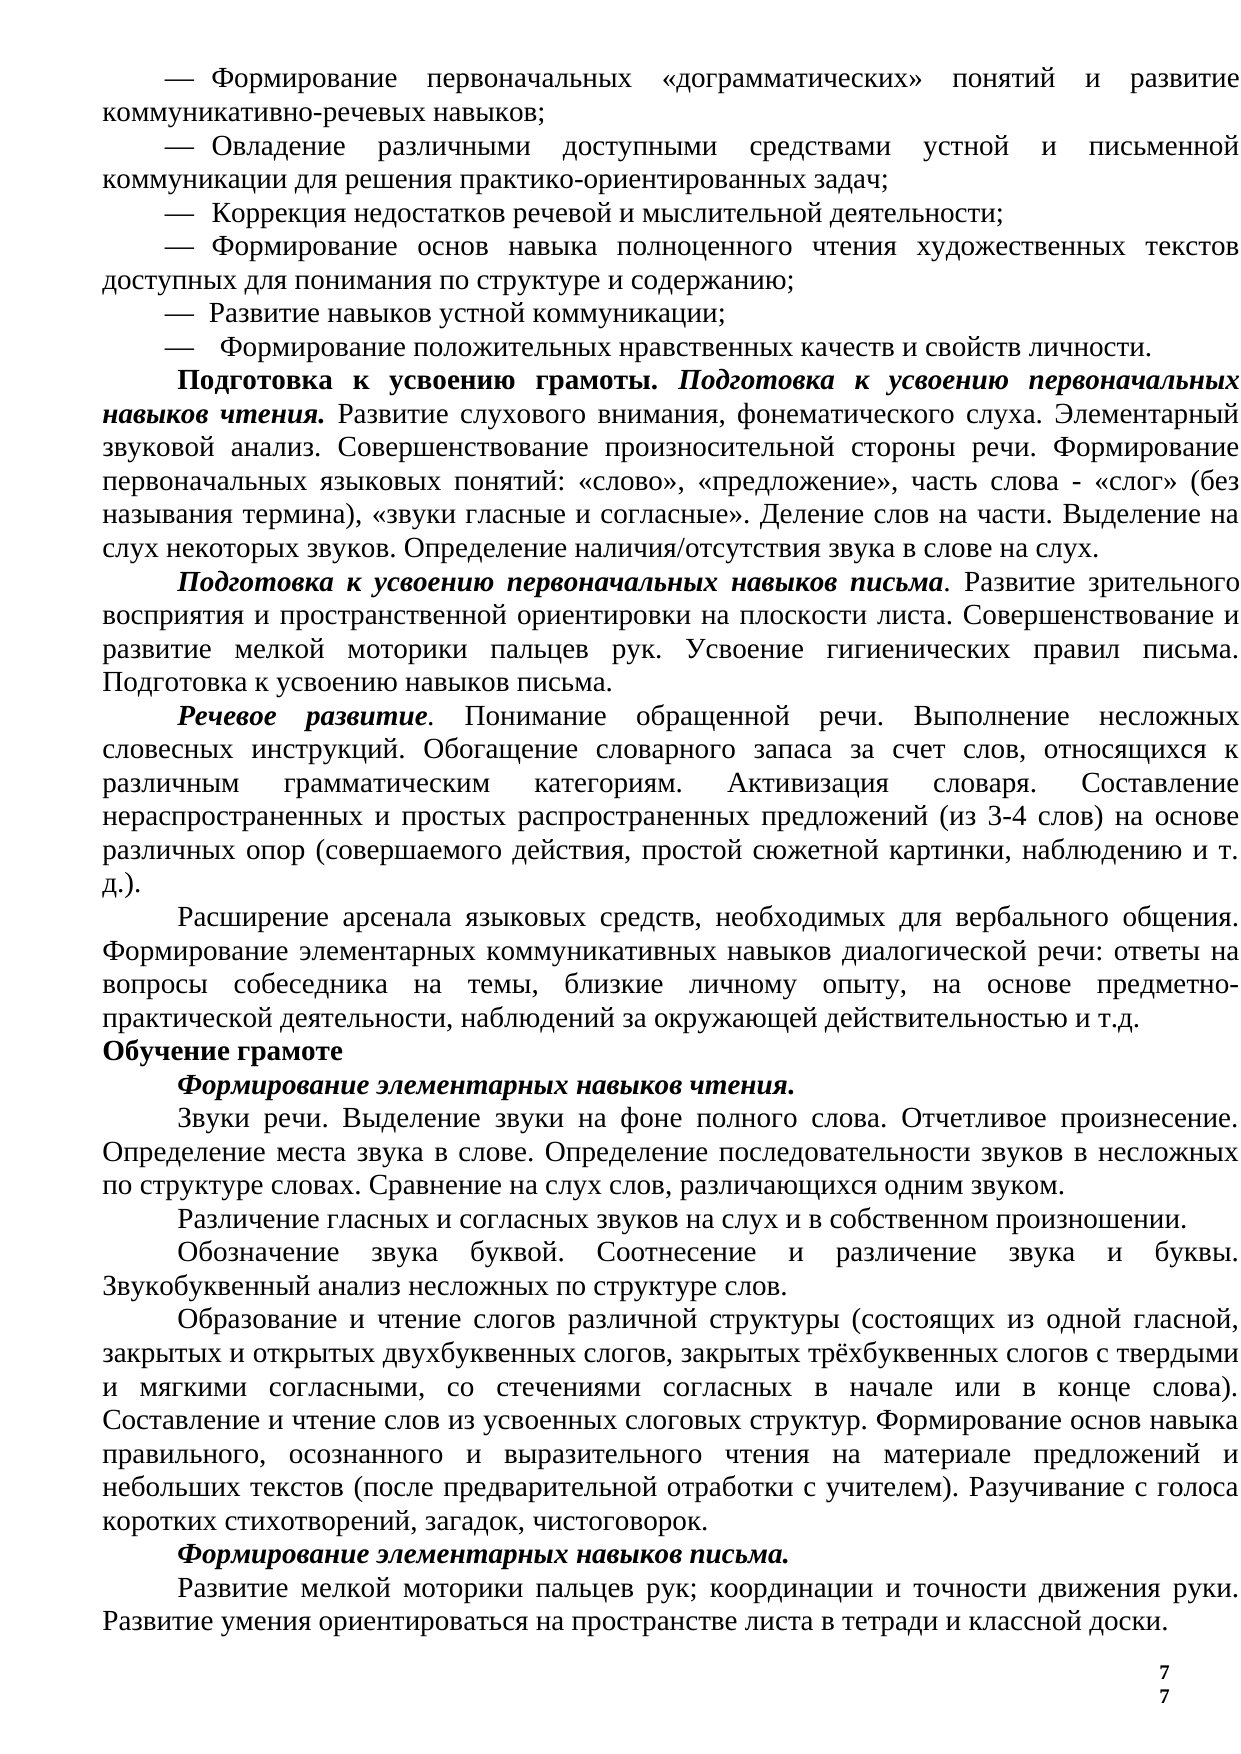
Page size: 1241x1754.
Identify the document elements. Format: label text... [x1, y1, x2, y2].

list Формирование положительных нравственных качеств и свойств личности. [102, 329, 1240, 363]
text Подготовка к усвоению первоначальных навыков письма. Развитие зрительного восприятия и пространственной ориентировки на плоскости листа. Совершенствование и развитие мелкой моторики пальцев рук. Усвоение гигиенических правил письма. Подготовка к усвоению навыков письма. [102, 564, 1240, 698]
list Коррекция недостатков речевой и мыслительной деятельности; [102, 195, 1240, 229]
list Формирование первоначальных «дограмматических» понятий и развитие коммуникативно-речевых навыков; [102, 61, 1240, 128]
text Различение гласных и согласных звуков на слух и в собственном произношении. [102, 1201, 1240, 1235]
text Формирование элементарных навыков письма. [102, 1537, 1240, 1570]
text Речевое развитие. Понимание обращенной речи. Выполнение несложных словесных инструкций. Обогащение словарного запаса за счет слов, относящихся к различным грамматическим категориям. Активизация словаря. Составление нераспространенных и простых распространенных предложений (из 3-4 слов) на основе различных опор (совершаемого действия, простой сюжетной картинки, наблюдению и т. д.). [102, 698, 1240, 899]
text Образование и чтение слогов различной структуры (состоящих из одной гласной, закрытых и открытых двухбуквенных слогов, закрытых трёхбуквенных слогов с твердыми и мягкими согласными, со стечениями согласных в начале или в конце слова). Составление и чтение слов из усвоенных слоговых структур. Формирование основ навыка правильного, осознанного и выразительного чтения на материале предложений и небольших текстов (после предварительной отработки с учителем). Разучивание с голоса коротких стихотворений, загадок, чистоговорок. [102, 1302, 1240, 1537]
text Формирование элементарных навыков чтения. [102, 1067, 1240, 1101]
list Развитие навыков устной коммуникации; [164, 296, 1240, 329]
list Формирование основ навыка полноценного чтения художественных текстов доступных для понимания по структуре и содержанию; [102, 229, 1240, 296]
text Обозначение звука буквой. Соотнесение и различение звука и буквы. Звукобуквенный анализ несложных по структуре слов. [102, 1235, 1240, 1302]
text Звуки речи. Выделение звуки на фоне полного слова. Отчетливое произнесение. Определение места звука в слове. Определение последовательности звуков в несложных по структуре словах. Сравнение на слух слов, различающихся одним звуком. [102, 1101, 1240, 1201]
text Обучение грамоте [102, 1034, 1240, 1067]
text Развитие мелкой моторики пальцев рук; координации и точности движения руки. Развитие умения ориентироваться на пространстве листа в тетради и классной доски. [102, 1570, 1240, 1637]
text Расширение арсенала языковых средств, необходимых для вербального общения. Формирование элементарных коммуникативных навыков диалогической речи: ответы на вопросы собеседника на темы, близкие личному опыту, на основе предметно-практической деятельности, наблюдений за окружающей действительностью и т.д. [102, 899, 1240, 1034]
list Овладение различными доступными средствами устной и письменной коммуникации для решения практико-ориентированных задач; [102, 128, 1240, 195]
text Подготовка к усвоению грамоты. Подготовка к усвоению первоначальных навыков чтения. Развитие слухового внимания, фонематического слуха. Элементарный звуковой анализ. Совершенствование произносительной стороны речи. Формирование первоначальных языковых понятий: «слово», «предложение», часть слова - «слог» (без называния термина), «звуки гласные и согласные». Деление слов на части. Выделение на слух некоторых звуков. Определение наличия/отсутствия звука в слове на слух. [102, 363, 1240, 564]
